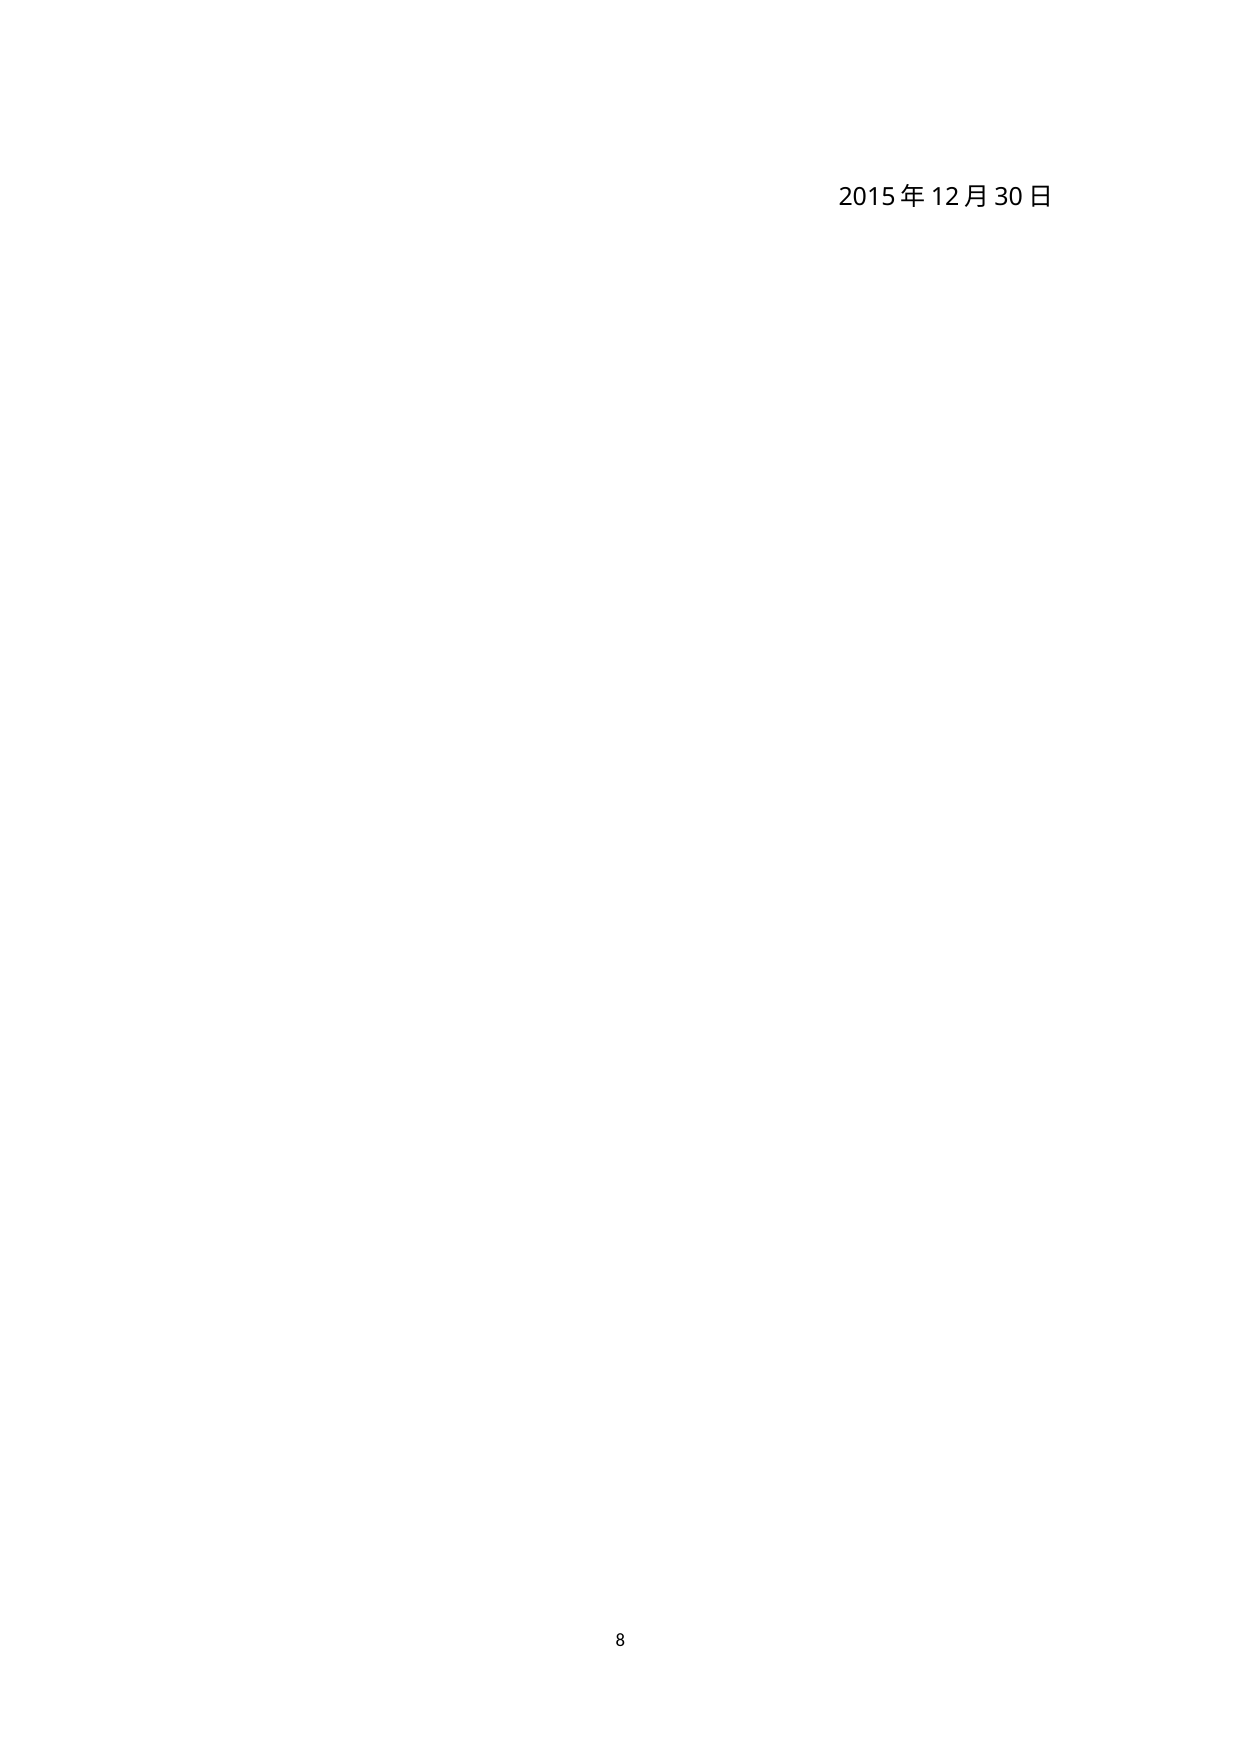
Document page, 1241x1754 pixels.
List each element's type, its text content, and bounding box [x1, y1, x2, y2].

text 2015年12月30日 [187, 162, 1053, 227]
